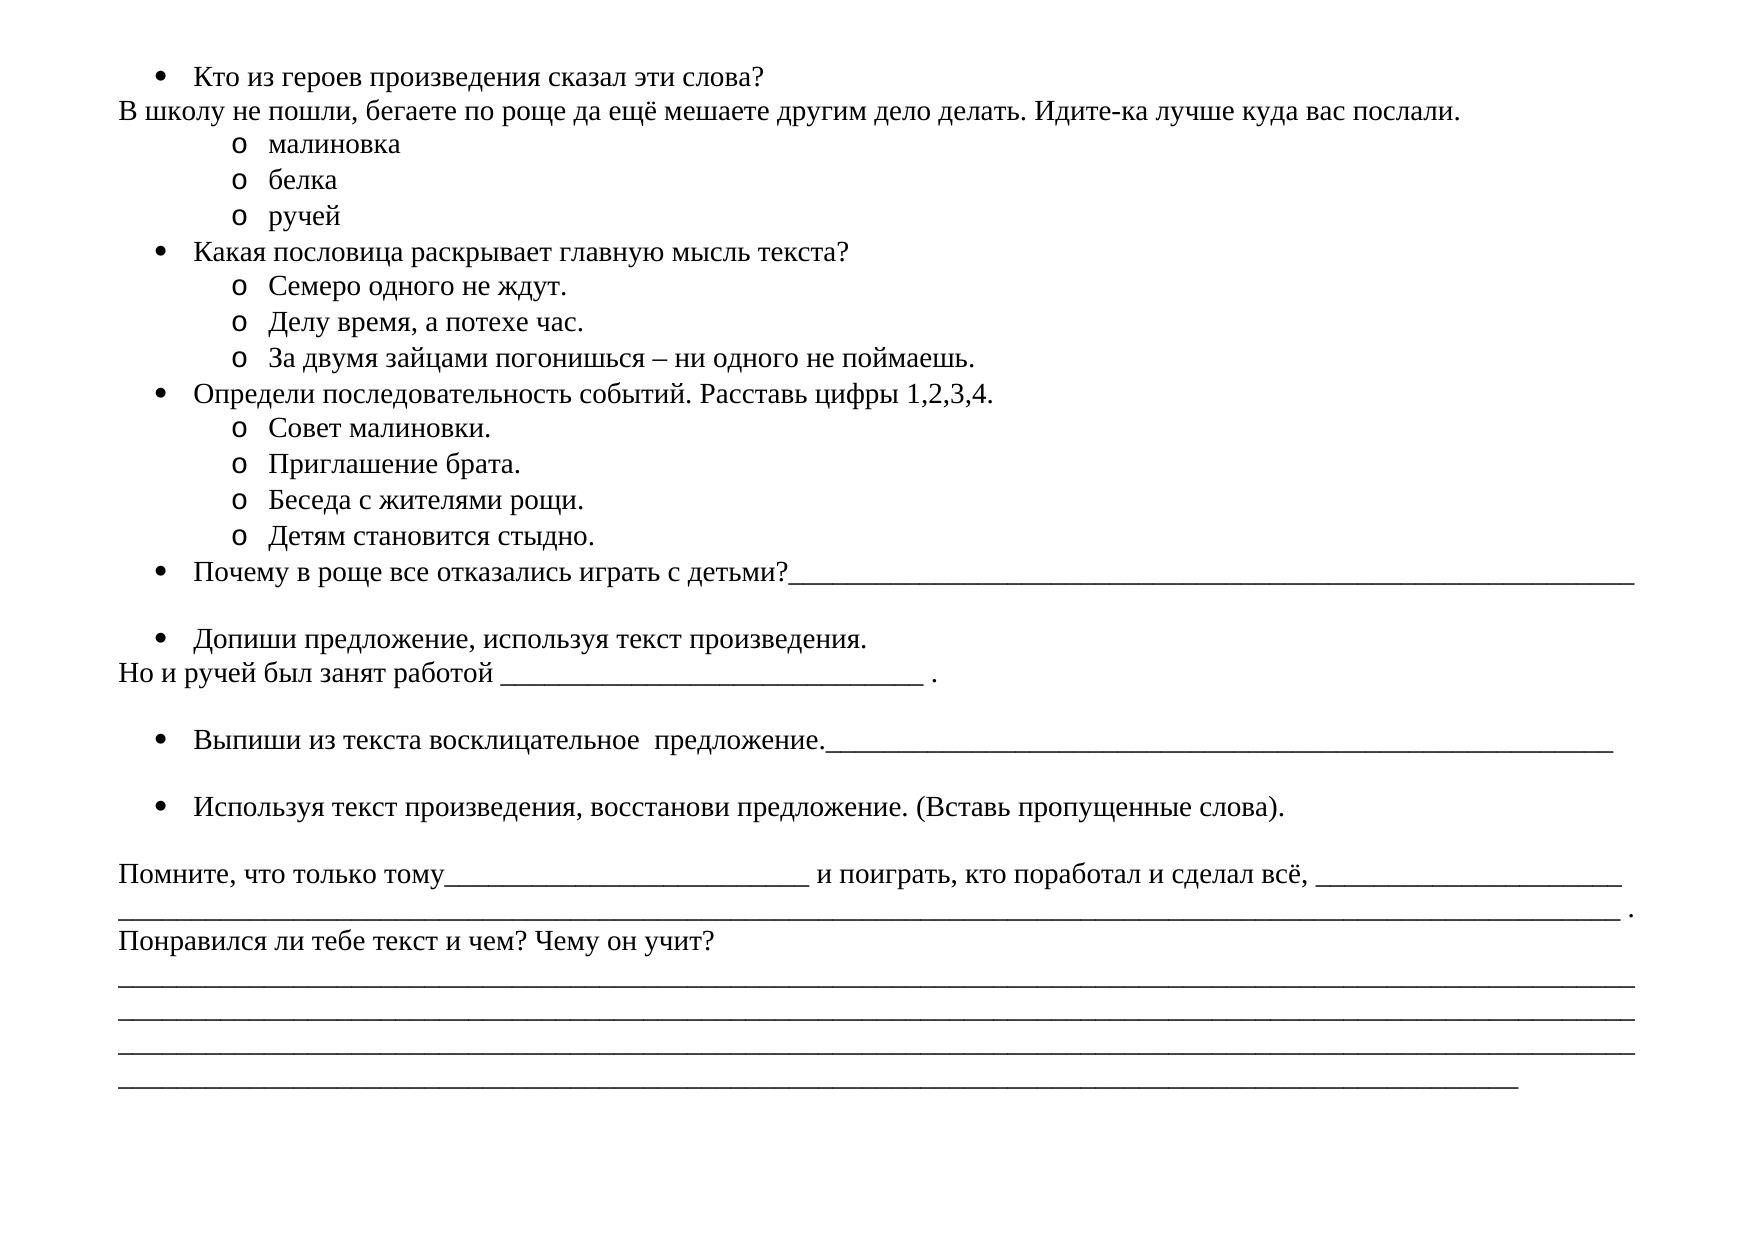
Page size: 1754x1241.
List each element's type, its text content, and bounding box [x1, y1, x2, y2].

list Делу время, а потехе час. [231, 304, 1636, 340]
text Понравился ли тебе текст и чем? Чему он учит? [118, 923, 1636, 957]
list Семеро одного не ждут. [231, 268, 1636, 304]
text Помните, что только тому_________________________ и поиграть, кто поработал и сделал всё, _____________________ [118, 856, 1636, 890]
list Почему в роще все отказались играть с детьми?__________________________________________________________ [156, 554, 1636, 588]
list Детям становится стыдно. [231, 518, 1636, 554]
text ________________________________________________________________________________________________________________________________________________________________________________________________________________________________________________________________________________________________________________________________________________________________________________________________________________________ [118, 957, 1636, 1091]
list За двумя зайцами погонишься – ни одного не поймаешь. [231, 340, 1636, 376]
list Совет малиновки. [231, 410, 1636, 446]
list малиновка [231, 126, 1636, 162]
text _______________________________________________________________________________________________________ . [118, 890, 1636, 923]
list Определи последовательность событий. Расставь цифры 1,2,3,4. [156, 376, 1636, 410]
list Приглашение брата. [231, 446, 1636, 482]
list Кто из героев произведения сказал эти слова? [156, 59, 1636, 93]
list белка [231, 162, 1636, 198]
list ручей [231, 198, 1636, 234]
list Допиши предложение, используя текст произведения. [156, 621, 1636, 655]
list Беседа с жителями рощи. [231, 482, 1636, 518]
list Используя текст произведения, восстанови предложение. (Вставь пропущенные слова). [156, 789, 1636, 823]
text Но и ручей был занят работой _____________________________ . [118, 655, 1636, 688]
list Выпиши из текста восклицательное предложение.______________________________________________________ [156, 722, 1636, 756]
text В школу не пошли, бегаете по роще да ещё мешаете другим дело делать. Идите-ка лучше куда вас послали. [118, 93, 1636, 126]
list Какая пословица раскрывает главную мысль текста? [156, 234, 1636, 268]
